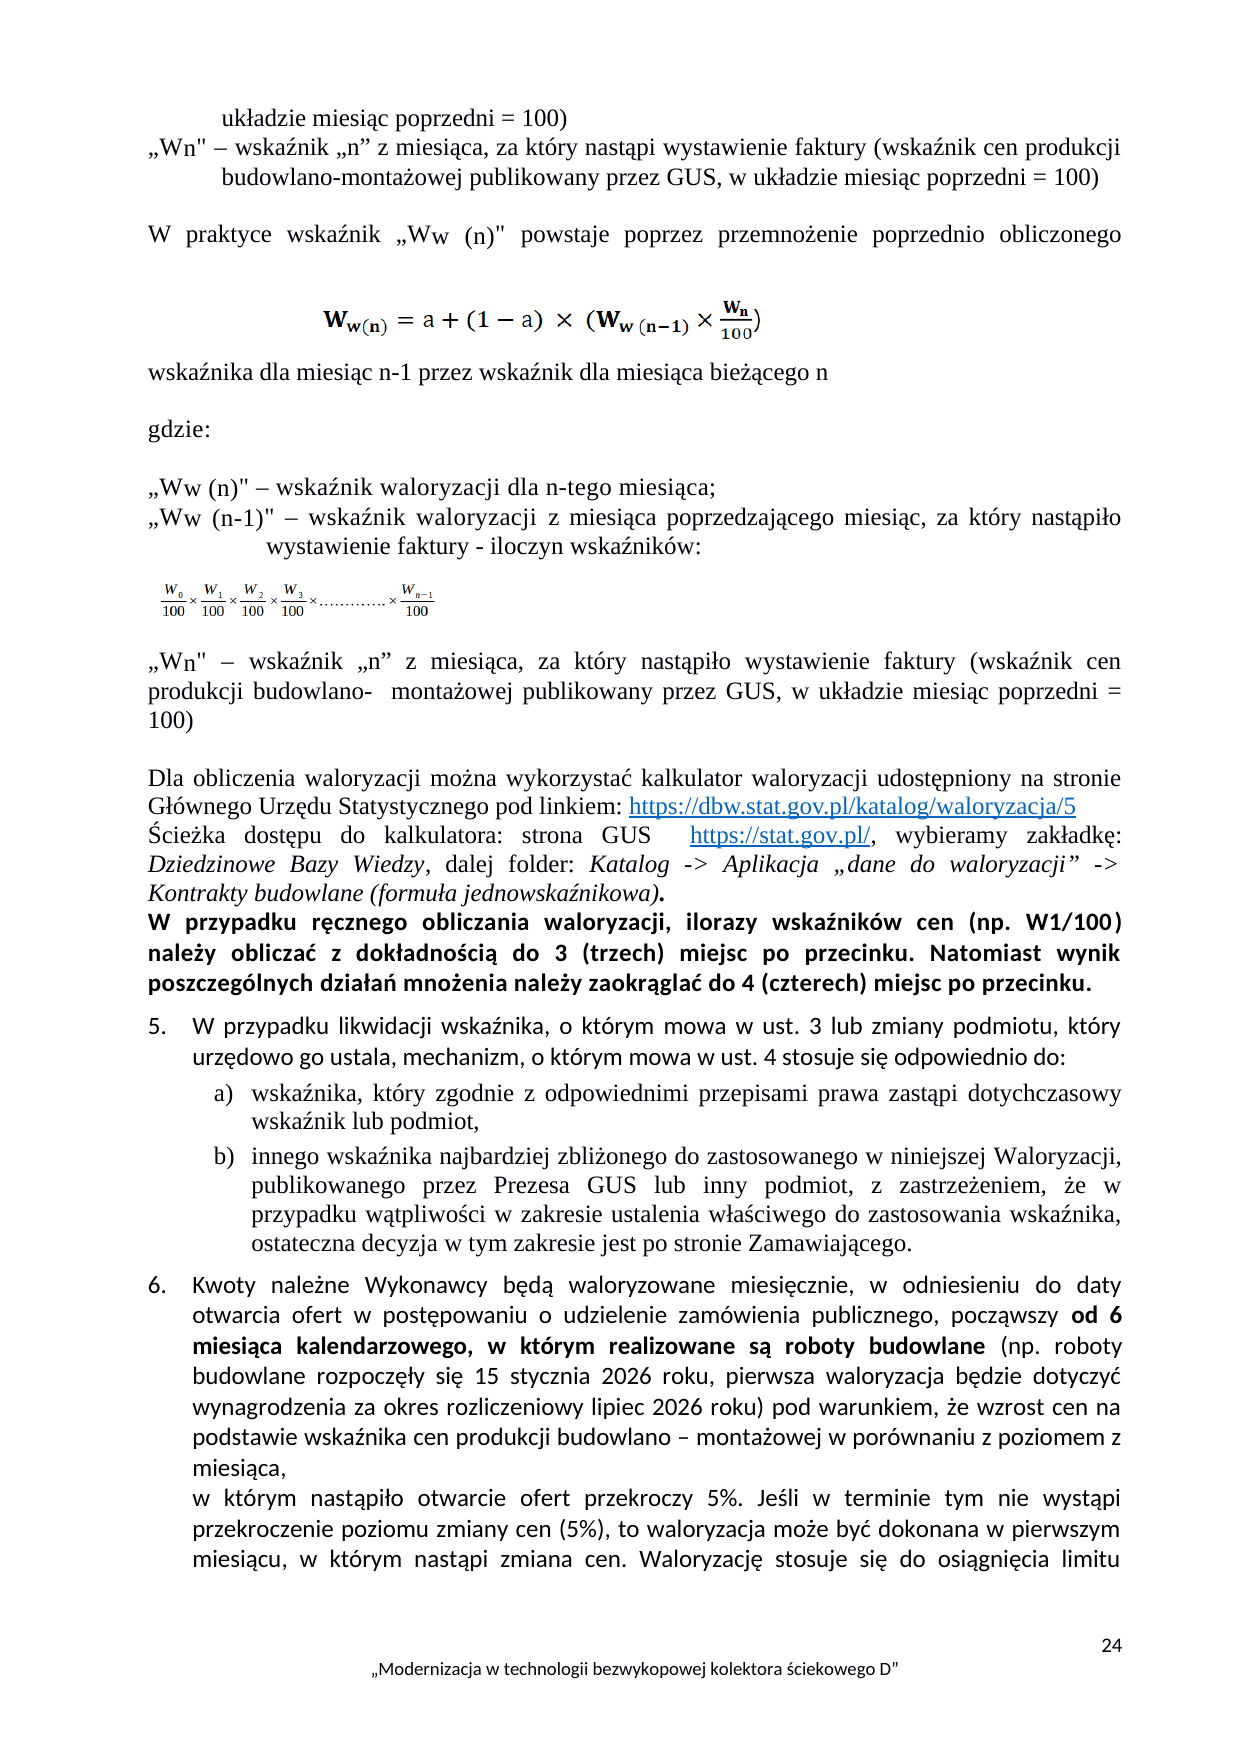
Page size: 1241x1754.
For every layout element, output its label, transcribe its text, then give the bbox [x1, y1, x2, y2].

text Dla obliczenia waloryzacji można wykorzystać kalkulator waloryzacji udostępniony na stronie Głównego Urzędu Statystycznego pod linkiem: https://dbw.stat.gov.pl/katalog/waloryzacja/5 [148, 763, 1122, 820]
text W przypadku ręcznego obliczania waloryzacji, ilorazy wskaźników cen (np. W1/100) należy obliczać z dokładnością do 3 (trzech) miejsc po przecinku. Natomiast wynik poszczególnych działań mnożenia należy zaokrąglać do 4 (czterech) miejsc po przecinku. [148, 906, 1122, 998]
list wskaźnika, który zgodnie z odpowiednimi przepisami prawa zastąpi dotychczasowy wskaźnik lub podmiot, [214, 1078, 1122, 1135]
text „Wn" – wskaźnik „n” z miesiąca, za który nastąpiło wystawienie faktury (wskaźnik cen produkcji budowlano- montażowej publikowany przez GUS, w układzie miesiąc poprzedni = 100) [148, 646, 1122, 734]
text „Wn" – wskaźnik „n” z miesiąca, za który nastąpi wystawienie faktury (wskaźnik cen produkcji budowlano-montażowej publikowany przez GUS, w układzie miesiąc poprzedni = 100) [148, 132, 1122, 191]
text Ścieżka dostępu do kalkulatora: strona GUS https://stat.gov.pl/, wybieramy zakładkę: Dziedzinowe Bazy Wiedzy, dalej folder: Katalog -> Aplikacja „dane do waloryzacji” -> Kontrakty budowlane (formuła jednowskaźnikowa). [148, 820, 1122, 906]
text „Ww (n)" – wskaźnik waloryzacji dla n-tego miesiąca; [148, 472, 1122, 502]
picture [268, 273, 785, 357]
text 5. W przypadku likwidacji wskaźnika, o którym mowa w ust. 3 lub zmiany podmiotu, który urzędowo go ustala, mechanizm, o którym mowa w ust. 4 stosuje się odpowiednio do: [148, 1010, 1122, 1071]
text gdzie: [148, 414, 1122, 443]
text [148, 103, 1122, 132]
list innego wskaźnika najbardziej zbliżonego do zastosowanego w niniejszej Waloryzacji, publikowanego przez Prezesa GUS lub inny podmiot, z zastrzeżeniem, że w przypadku wątpliwości w zakresie ustalenia właściwego do zastosowania wskaźnika, ostateczna decyzja w tym zakresie jest po stronie Zamawiającego. [214, 1141, 1122, 1256]
picture [161, 577, 435, 618]
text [148, 1269, 1122, 1574]
text „Ww (n-1)" – wskaźnik waloryzacji z miesiąca poprzedzającego miesiąc, za który nastąpiło wystawienie faktury - iloczyn wskaźników: [148, 502, 1122, 560]
